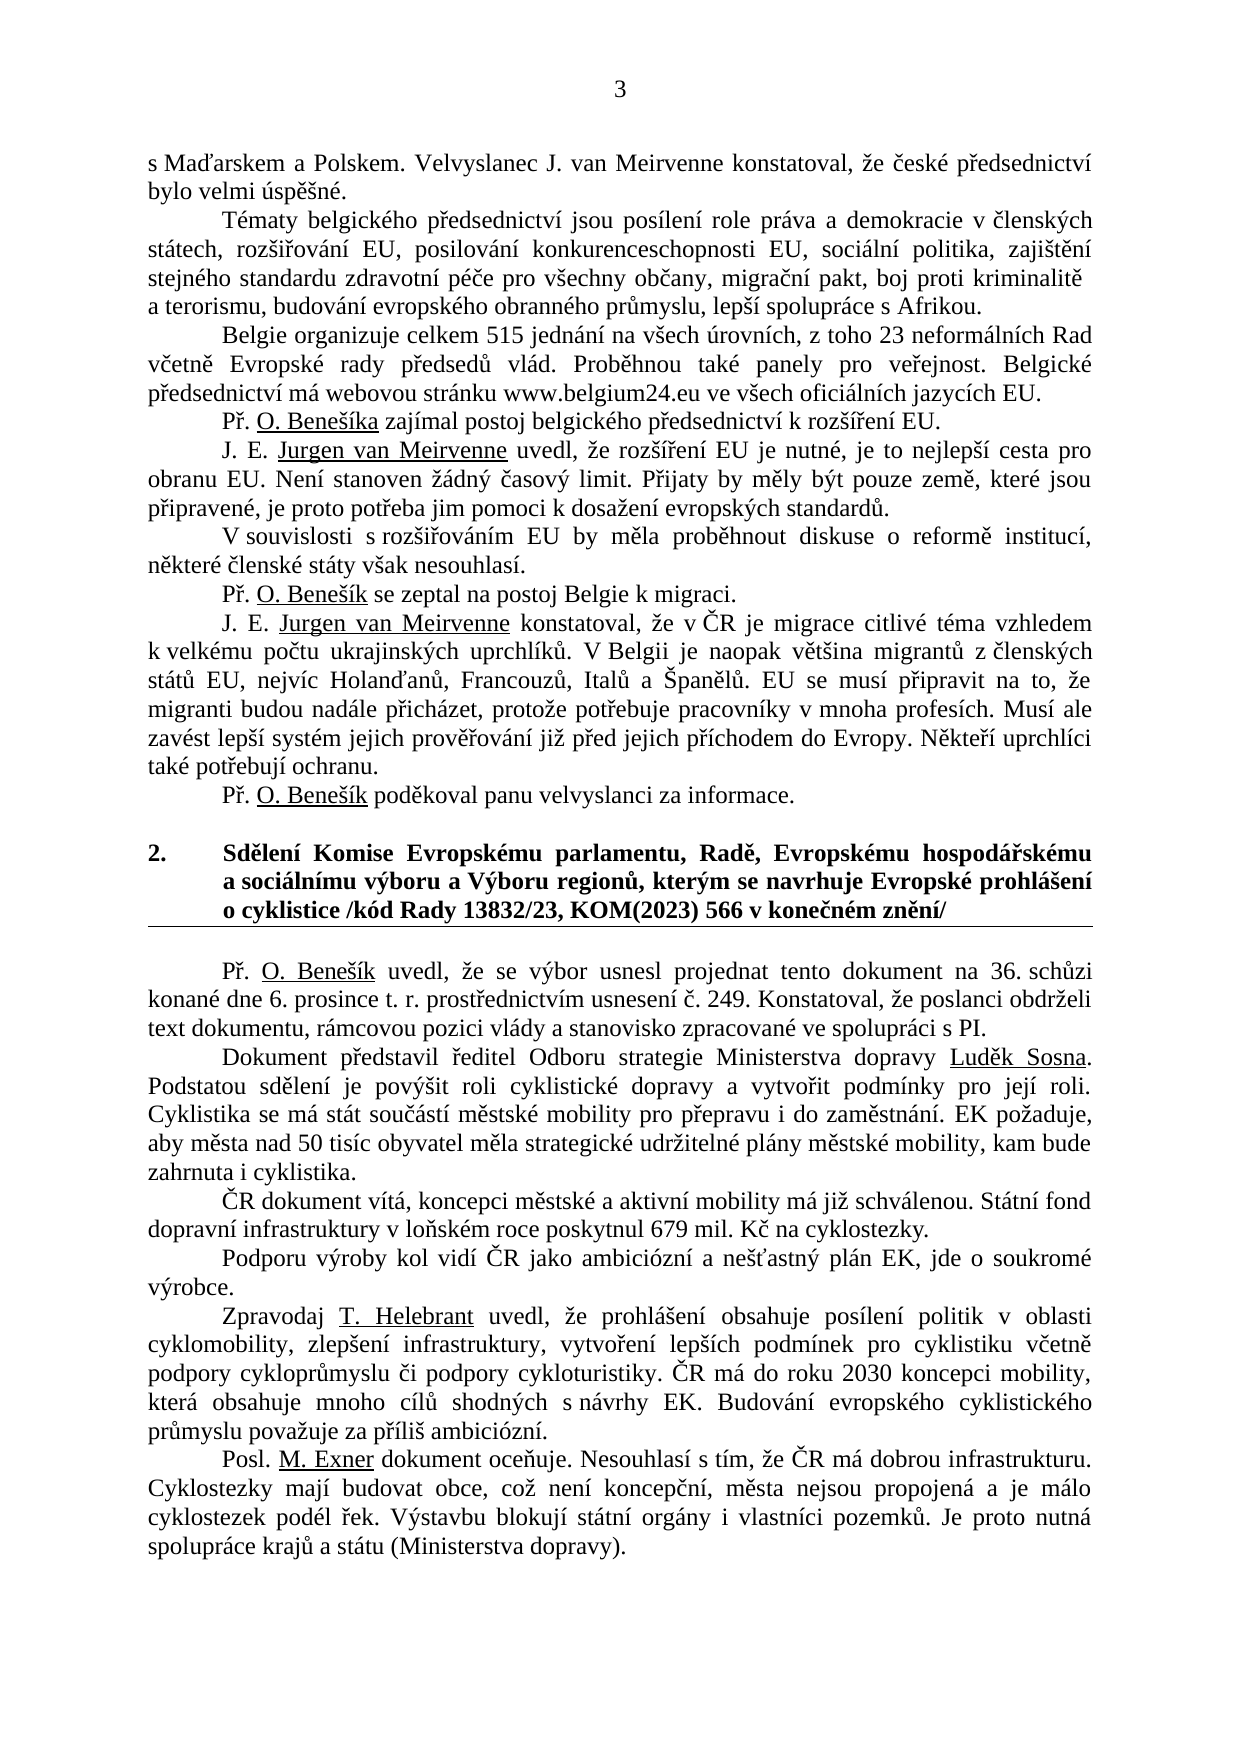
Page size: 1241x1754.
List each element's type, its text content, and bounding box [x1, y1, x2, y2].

text ČR dokument vítá, koncepci městské a aktivní mobility má již schválenou. Státní fond dopravní infrastruktury v loňském roce poskytnul 679 mil. Kč na cyklostezky. [148, 1186, 1093, 1243]
text Podporu výroby kol vidí ČR jako ambiciózní a nešťastný plán EK, jde o soukromé výrobce. [148, 1243, 1093, 1301]
text Př. O. Benešík se zeptal na postoj Belgie k migraci. [148, 579, 1093, 608]
text Posl. M. Exner dokument oceňuje. Nesouhlasí s tím, že ČR má dobrou infrastrukturu. Cyklostezky mají budovat obce, což není koncepční, města nejsou propojená a je málo cyklostezek podél řek. Výstavbu blokují státní orgány i vlastníci pozemků. Je proto nutná spolupráce krajů a státu (Ministerstva dopravy). [148, 1444, 1093, 1559]
text Belgie organizuje celkem 515 jednání na všech úrovních, z toho 23 neformálních Rad včetně Evropské rady předsedů vlád. Proběhnou také panely pro veřejnost. Belgické předsednictví má webovou stránku www.belgium24.eu ve všech oficiálních jazycích EU. [148, 320, 1093, 406]
text J. E. Jurgen van Meirvenne konstatoval, že v ČR je migrace citlivé téma vzhledem k velkému počtu ukrajinských uprchlíků. V Belgii je naopak většina migrantů z členských států EU, nejvíc Holanďanů, Francouzů, Italů a Španělů. EU se musí připravit na to, že migranti budou nadále přicházet, protože potřebuje pracovníky v mnoha profesích. Musí ale zavést lepší systém jejich prověřování již před jejich příchodem do Evropy. Někteří uprchlíci také potřebují ochranu. [148, 608, 1093, 780]
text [148, 148, 1093, 205]
text J. E. Jurgen van Meirvenne uvedl, že rozšíření EU je nutné, je to nejlepší cesta pro obranu EU. Není stanoven žádný časový limit. Přijaty by měly být pouze země, které jsou připravené, je proto potřeba jim pomoci k dosažení evropských standardů. [148, 435, 1093, 521]
text Př. O. Benešíka zajímal postoj belgického předsednictví k rozšíření EU. [148, 406, 1093, 435]
text Tématy belgického předsednictví jsou posílení role práva a demokracie v členských státech, rozšiřování EU, posilování konkurenceschopnosti EU, sociální politika, zajištění stejného standardu zdravotní péče pro všechny občany, migrační pakt, boj proti kriminalitě a terorismu, budování evropského obranného průmyslu, lepší spolupráce s Afrikou. [148, 205, 1093, 320]
text Zpravodaj T. Helebrant uvedl, že prohlášení obsahuje posílení politik v oblasti cyklomobility, zlepšení infrastruktury, vytvoření lepších podmínek pro cyklistiku včetně podpory cykloprůmyslu či podpory cykloturistiky. ČR má do roku 2030 koncepci mobility, která obsahuje mnoho cílů shodných s návrhy EK. Budování evropského cyklistického průmyslu považuje za příliš ambiciózní. [148, 1301, 1093, 1444]
list Sdělení Komise Evropskému parlamentu, Radě, Evropskému hospodářskému a sociálnímu výboru a Výboru regionů, kterým se navrhuje Evropské prohlášení o cyklistice /kód Rady 13832/23, KOM(2023) 566 v konečném znění/ [148, 838, 1093, 926]
text Př. O. Benešík poděkoval panu velvyslanci za informace. [148, 780, 1093, 809]
text V souvislosti s rozšiřováním EU by měla proběhnout diskuse o reformě institucí, některé členské státy však nesouhlasí. [148, 521, 1093, 579]
text Př. O. Benešík uvedl, že se výbor usnesl projednat tento dokument na 36. schůzi konané dne 6. prosince t. r. prostřednictvím usnesení č. 249. Konstatoval, že poslanci obdrželi text dokumentu, rámcovou pozici vlády a stanovisko zpracované ve spolupráci s PI. [148, 956, 1093, 1042]
text Dokument představil ředitel Odboru strategie Ministerstva dopravy Luděk Sosna. Podstatou sdělení je povýšit roli cyklistické dopravy a vytvořit podmínky pro její roli. Cyklistika se má stát součástí městské mobility pro přepravu i do zaměstnání. EK požaduje, aby města nad 50 tisíc obyvatel měla strategické udržitelné plány městské mobility, kam bude zahrnuta i cyklistika. [148, 1042, 1093, 1186]
